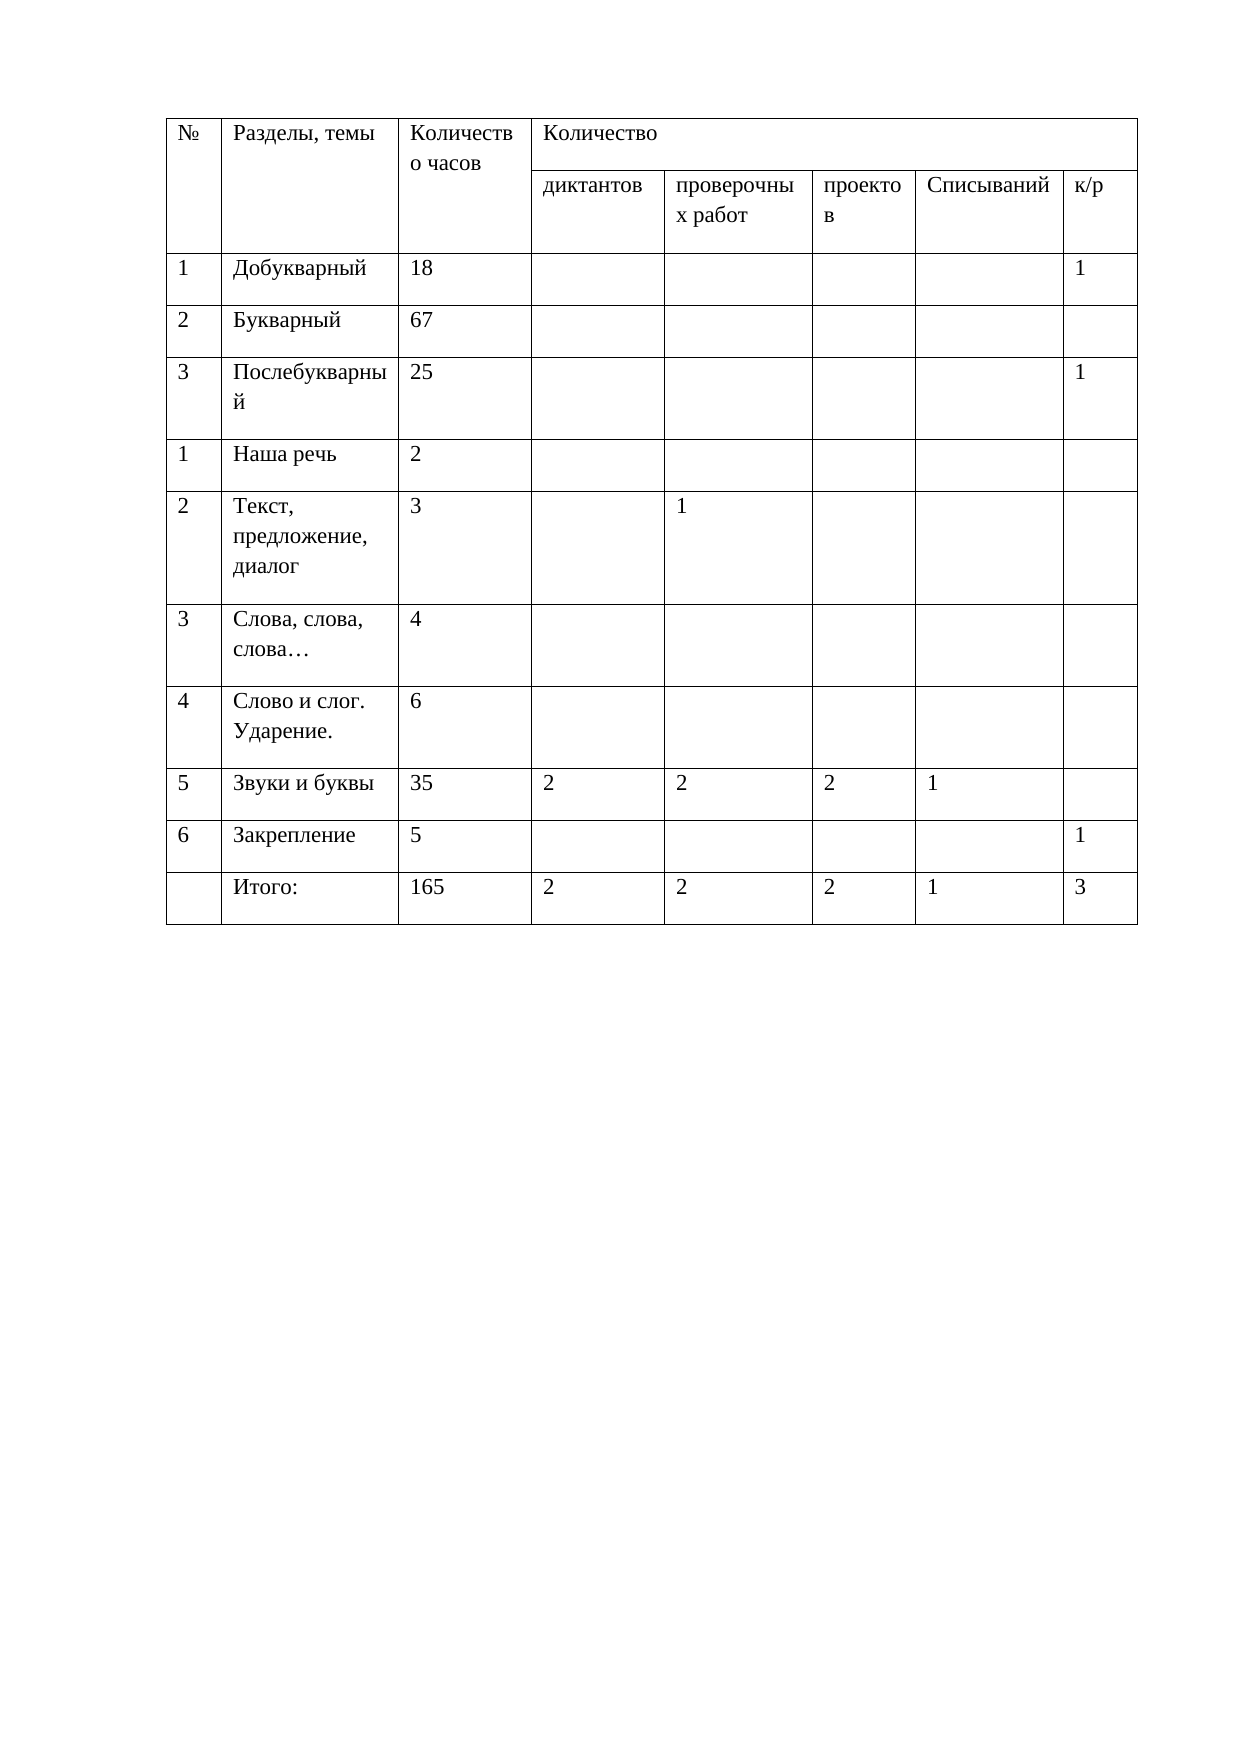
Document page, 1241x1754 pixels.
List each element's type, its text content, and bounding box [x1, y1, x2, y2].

table_cell [1064, 306, 1137, 357]
table_cell [813, 687, 915, 768]
table_cell [916, 440, 1063, 491]
table_cell [813, 358, 915, 439]
table_cell 2 [665, 769, 812, 820]
table_cell Списываний [916, 171, 1063, 252]
table_cell [813, 821, 915, 872]
table_cell Добукварный [222, 254, 398, 304]
table_cell 3 [167, 358, 221, 439]
table_cell [916, 306, 1063, 357]
table_cell 4 [399, 605, 531, 686]
table_cell 1 [916, 769, 1063, 820]
table_cell 1 [167, 254, 221, 304]
table_cell к/р [1064, 171, 1137, 252]
table_header Разделы, темы [222, 119, 398, 252]
table_cell [1064, 769, 1137, 820]
table_cell Итого: [222, 873, 398, 924]
table_cell [665, 440, 812, 491]
table_cell проектов [813, 171, 915, 252]
table_cell 2 [665, 873, 812, 924]
table_cell [532, 254, 664, 304]
table_cell 1 [1064, 821, 1137, 872]
table_cell [1064, 687, 1137, 768]
table_cell [532, 605, 664, 686]
table_cell 2 [167, 492, 221, 603]
table_cell [916, 605, 1063, 686]
table_cell [532, 687, 664, 768]
table_cell 2 [532, 769, 664, 820]
table_cell [665, 254, 812, 304]
table_cell проверочных работ [665, 171, 812, 252]
table_cell [665, 306, 812, 357]
table_cell 1 [1064, 254, 1137, 304]
table_cell 3 [167, 605, 221, 686]
table_cell 5 [167, 769, 221, 820]
table_cell 4 [167, 687, 221, 768]
table_cell Слова, слова, слова… [222, 605, 398, 686]
table_cell Наша речь [222, 440, 398, 491]
table_cell 67 [399, 306, 531, 357]
table_cell [1064, 605, 1137, 686]
table_cell [813, 306, 915, 357]
table_cell [665, 358, 812, 439]
table_cell [916, 358, 1063, 439]
table_cell Послебукварный [222, 358, 398, 439]
table_cell [916, 254, 1063, 304]
table_cell диктантов [532, 171, 664, 252]
table_cell 2 [813, 873, 915, 924]
table_cell [813, 254, 915, 304]
table_cell 1 [1064, 358, 1137, 439]
table_cell [916, 821, 1063, 872]
table_cell 25 [399, 358, 531, 439]
table_cell [813, 492, 915, 603]
table_cell [167, 873, 221, 924]
table_cell 2 [813, 769, 915, 820]
table_cell Закрепление [222, 821, 398, 872]
table_cell [532, 440, 664, 491]
table_cell 1 [167, 440, 221, 491]
table_cell 1 [916, 873, 1063, 924]
table_cell Букварный [222, 306, 398, 357]
table_cell Звуки и буквы [222, 769, 398, 820]
table_cell 1 [665, 492, 812, 603]
table_cell [532, 306, 664, 357]
table_cell [916, 492, 1063, 603]
table_cell [665, 605, 812, 686]
table_cell [532, 492, 664, 603]
table_cell [532, 358, 664, 439]
table_cell [665, 821, 812, 872]
table_cell [1064, 492, 1137, 603]
table_header № [167, 119, 221, 252]
table_cell [813, 605, 915, 686]
table_cell 3 [399, 492, 531, 603]
table_cell [532, 821, 664, 872]
table_cell 6 [399, 687, 531, 768]
table_cell 35 [399, 769, 531, 820]
table_cell [916, 687, 1063, 768]
table_header Количество часов [399, 119, 531, 252]
table_cell 18 [399, 254, 531, 304]
table_cell 6 [167, 821, 221, 872]
table_cell [1064, 440, 1137, 491]
table_cell Слово и слог. Ударение. [222, 687, 398, 768]
table_cell 2 [167, 306, 221, 357]
table_cell Текст, предложение, диалог [222, 492, 398, 603]
table_cell 3 [1064, 873, 1137, 924]
table_cell [665, 687, 812, 768]
table_cell 5 [399, 821, 531, 872]
table_cell 165 [399, 873, 531, 924]
table_cell 2 [399, 440, 531, 491]
table_header Количество [532, 119, 1137, 170]
table_cell [813, 440, 915, 491]
table_cell 2 [532, 873, 664, 924]
